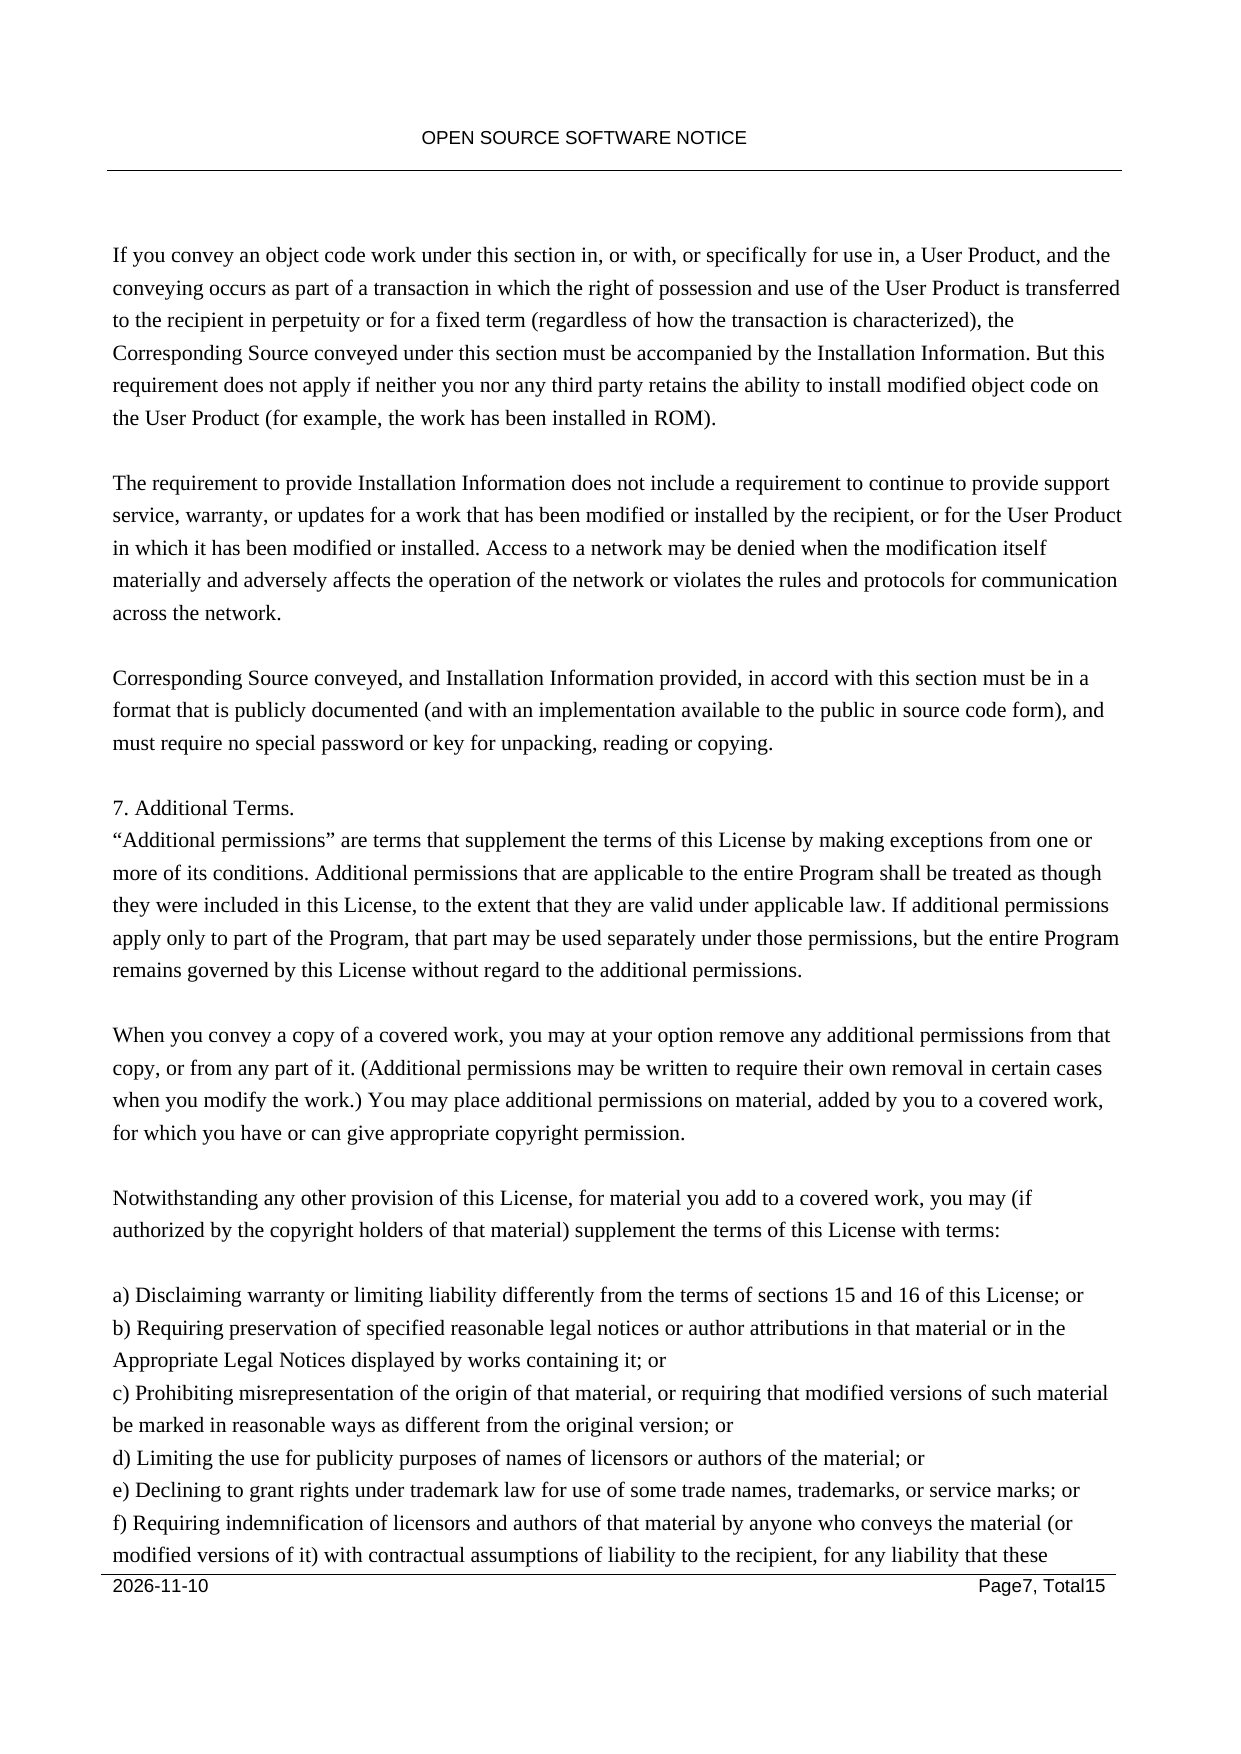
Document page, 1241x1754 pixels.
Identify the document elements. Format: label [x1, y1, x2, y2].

text [112, 206, 1128, 1571]
